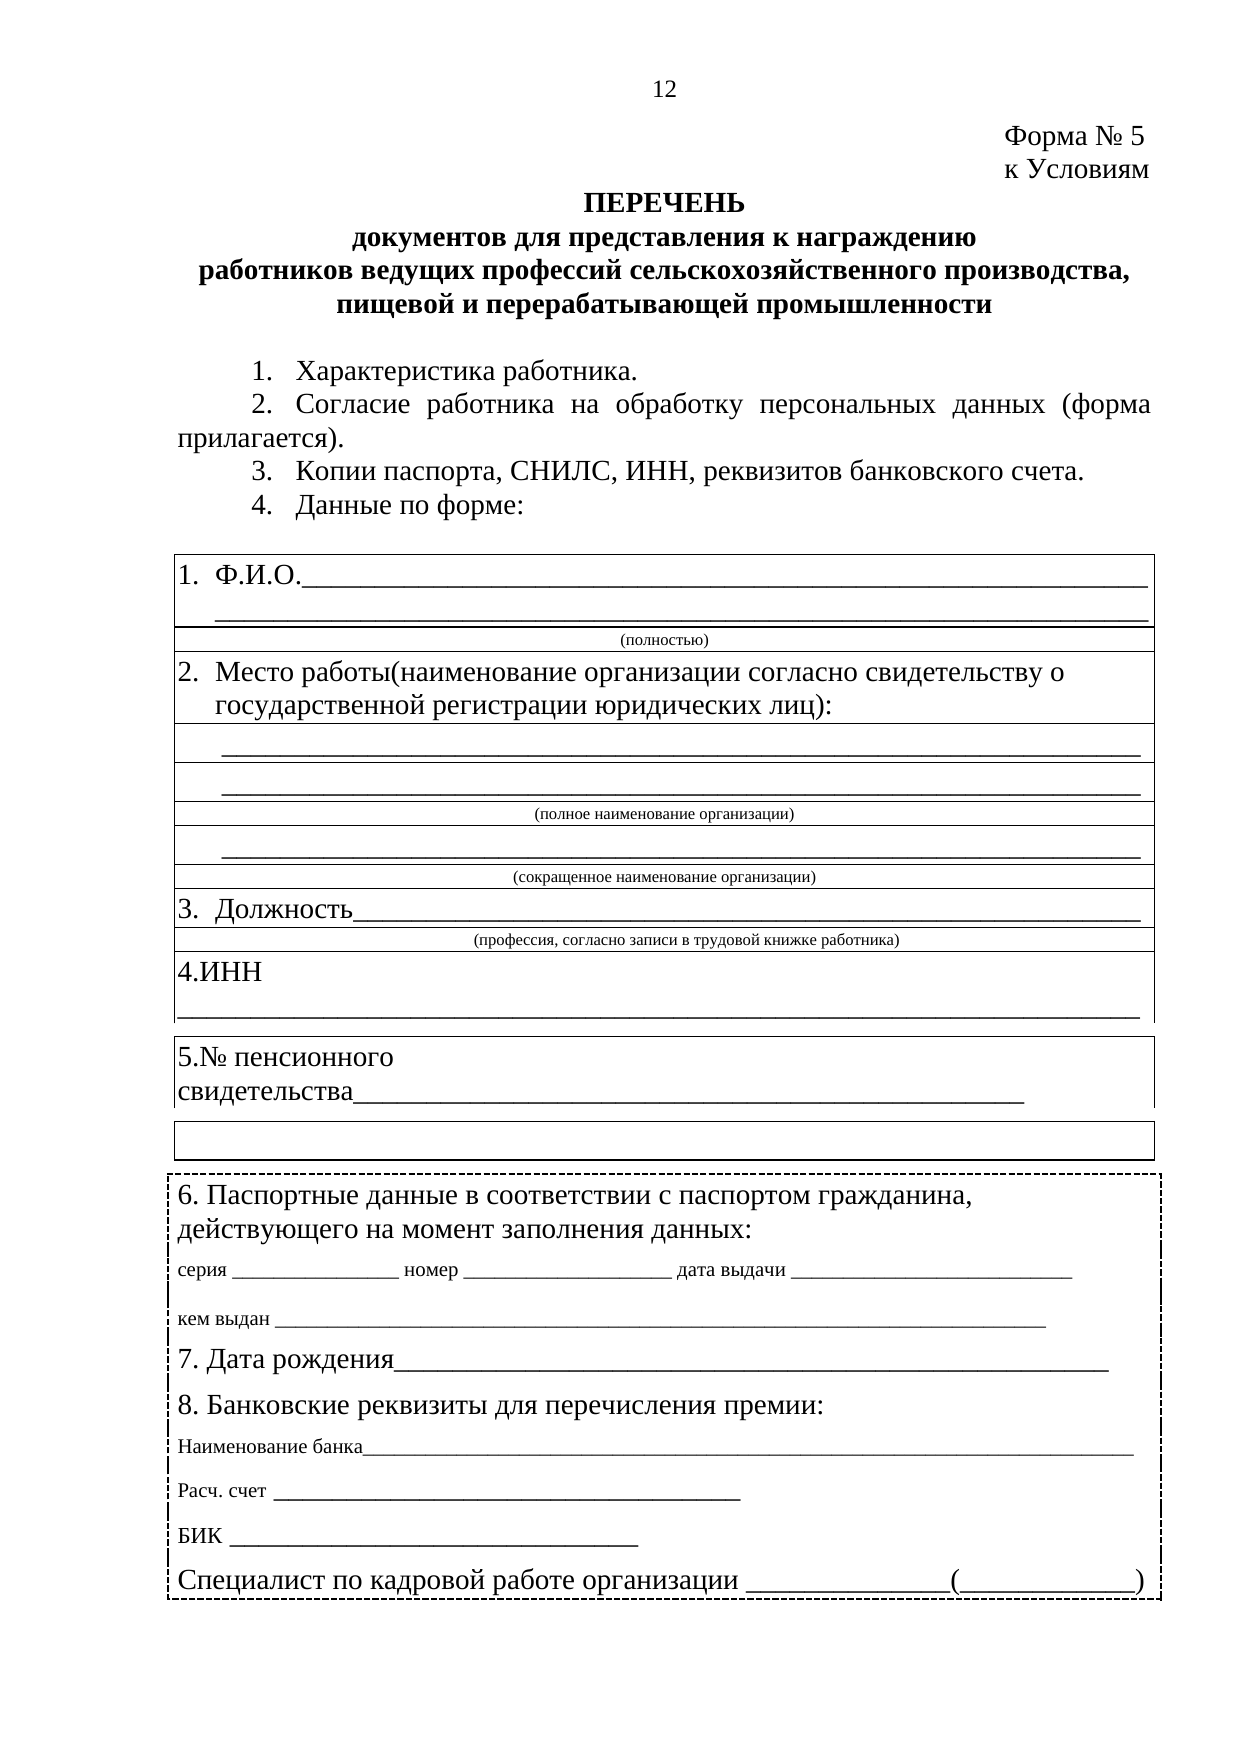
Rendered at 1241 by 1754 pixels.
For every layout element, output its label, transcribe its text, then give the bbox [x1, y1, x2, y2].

text документов для представления к награждению [177, 219, 1152, 252]
text Форма № 5 [1004, 118, 1152, 152]
text Наименование банка__________________________________________________________________________ [167, 1429, 1162, 1458]
list Место работы(наименование организации согласно свидетельству о государственной регистрации юридических лиц): [175, 652, 1154, 723]
text 6. Паспортные данные в соответствии с паспортом гражданина, действующего на момент заполнения данных: [167, 1173, 1162, 1244]
list Данные по форме: [177, 487, 1152, 521]
text кем выдан __________________________________________________________________________ [167, 1301, 1162, 1329]
list Характеристика работника. [177, 353, 1152, 386]
text (полное наименование организации) [175, 802, 1154, 825]
list Должность______________________________________________________ [175, 889, 1154, 927]
text (сокращенное наименование организации) [175, 865, 1154, 888]
text БИК ____________________________ [167, 1512, 1162, 1550]
text Расч. счет ________________________________ [167, 1466, 1162, 1504]
text (профессия, согласно записи в трудовой книжке работника) [175, 928, 1154, 951]
text 5.№ пенсионного свидетельства______________________________________________ [175, 1037, 1154, 1108]
list Ф.И.О.__________________________________________________________________________________________________________________________ [175, 555, 1154, 626]
text _______________________________________________________________ [175, 826, 1154, 864]
list Копии паспорта, СНИЛС, ИНН, реквизитов банковского счета. [177, 453, 1152, 487]
text к Условиям [1004, 152, 1152, 185]
text серия ________________ номер ____________________ дата выдачи ___________________________ [167, 1253, 1162, 1281]
list Согласие работника на обработку персональных данных (форма прилагается). [177, 386, 1152, 453]
text 8. Банковские реквизиты для перечисления премии: [167, 1383, 1162, 1421]
text ПЕРЕЧЕНЬ [177, 185, 1152, 219]
text (полностью) [175, 628, 1154, 651]
text 4.ИНН __________________________________________________________________ [175, 952, 1154, 1023]
text 7. Дата рождения_________________________________________________ [167, 1337, 1162, 1375]
text работников ведущих профессий сельскохозяйственного производства, пищевой и перерабатывающей промышленности [177, 252, 1152, 319]
text _______________________________________________________________ [175, 763, 1154, 801]
text Специалист по кадровой работе организации ______________(____________) [167, 1558, 1162, 1600]
text _______________________________________________________________ [175, 724, 1154, 762]
